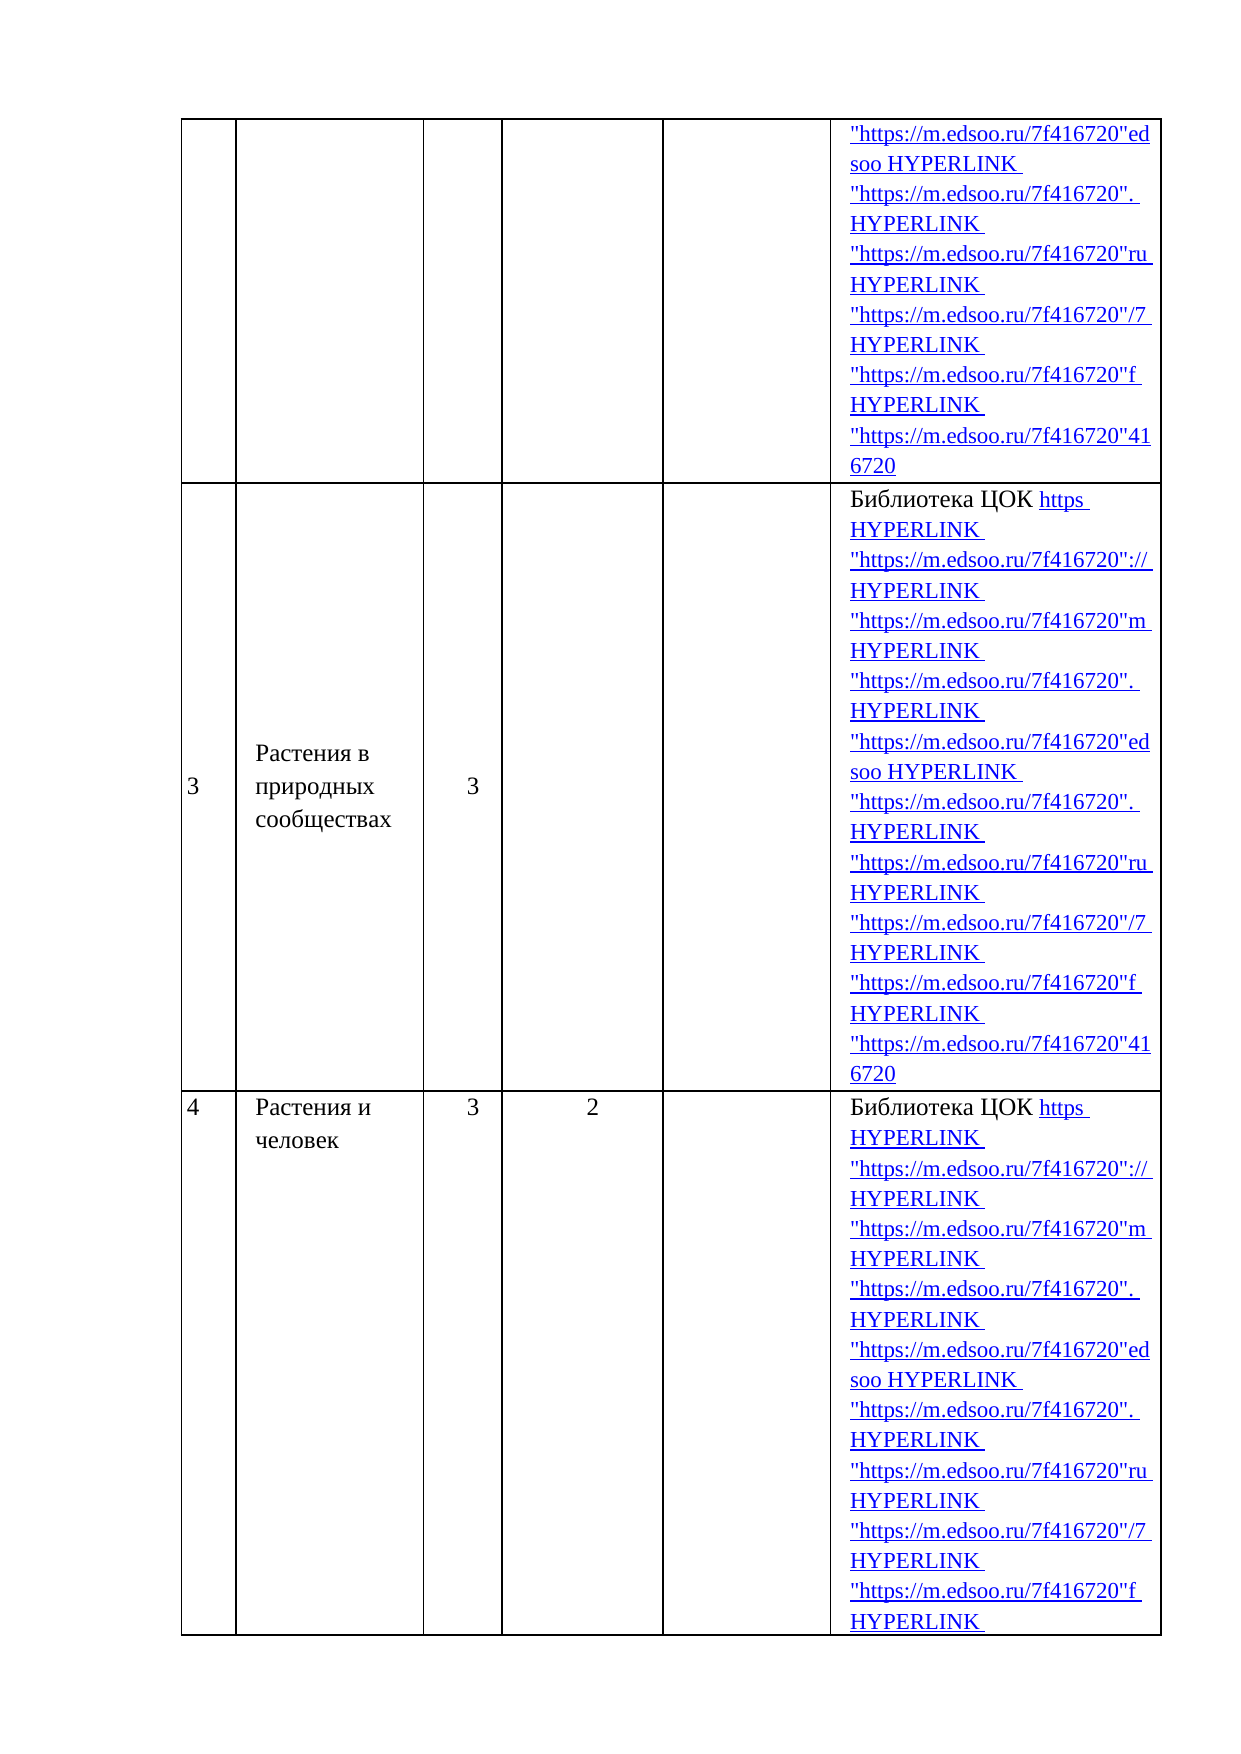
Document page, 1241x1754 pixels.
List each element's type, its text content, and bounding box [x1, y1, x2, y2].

table_cell 3 [182, 484, 235, 1090]
table_cell 3 [424, 484, 501, 1090]
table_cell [237, 120, 423, 482]
table_cell Растения в природных сообществах [237, 484, 423, 1090]
table_cell [664, 120, 830, 482]
table_cell Растения и человек [237, 1092, 423, 1634]
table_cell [831, 1092, 1160, 1634]
table_cell 3 [424, 1092, 501, 1634]
table_cell [503, 120, 662, 482]
table_cell 2 [503, 1092, 662, 1634]
table_cell [664, 1092, 830, 1634]
table_cell 4 [182, 1092, 235, 1634]
table_cell 2 [182, 120, 235, 482]
table_cell [503, 484, 662, 1090]
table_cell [831, 120, 1160, 482]
table_cell [664, 484, 830, 1090]
table_cell 2 [424, 120, 501, 482]
